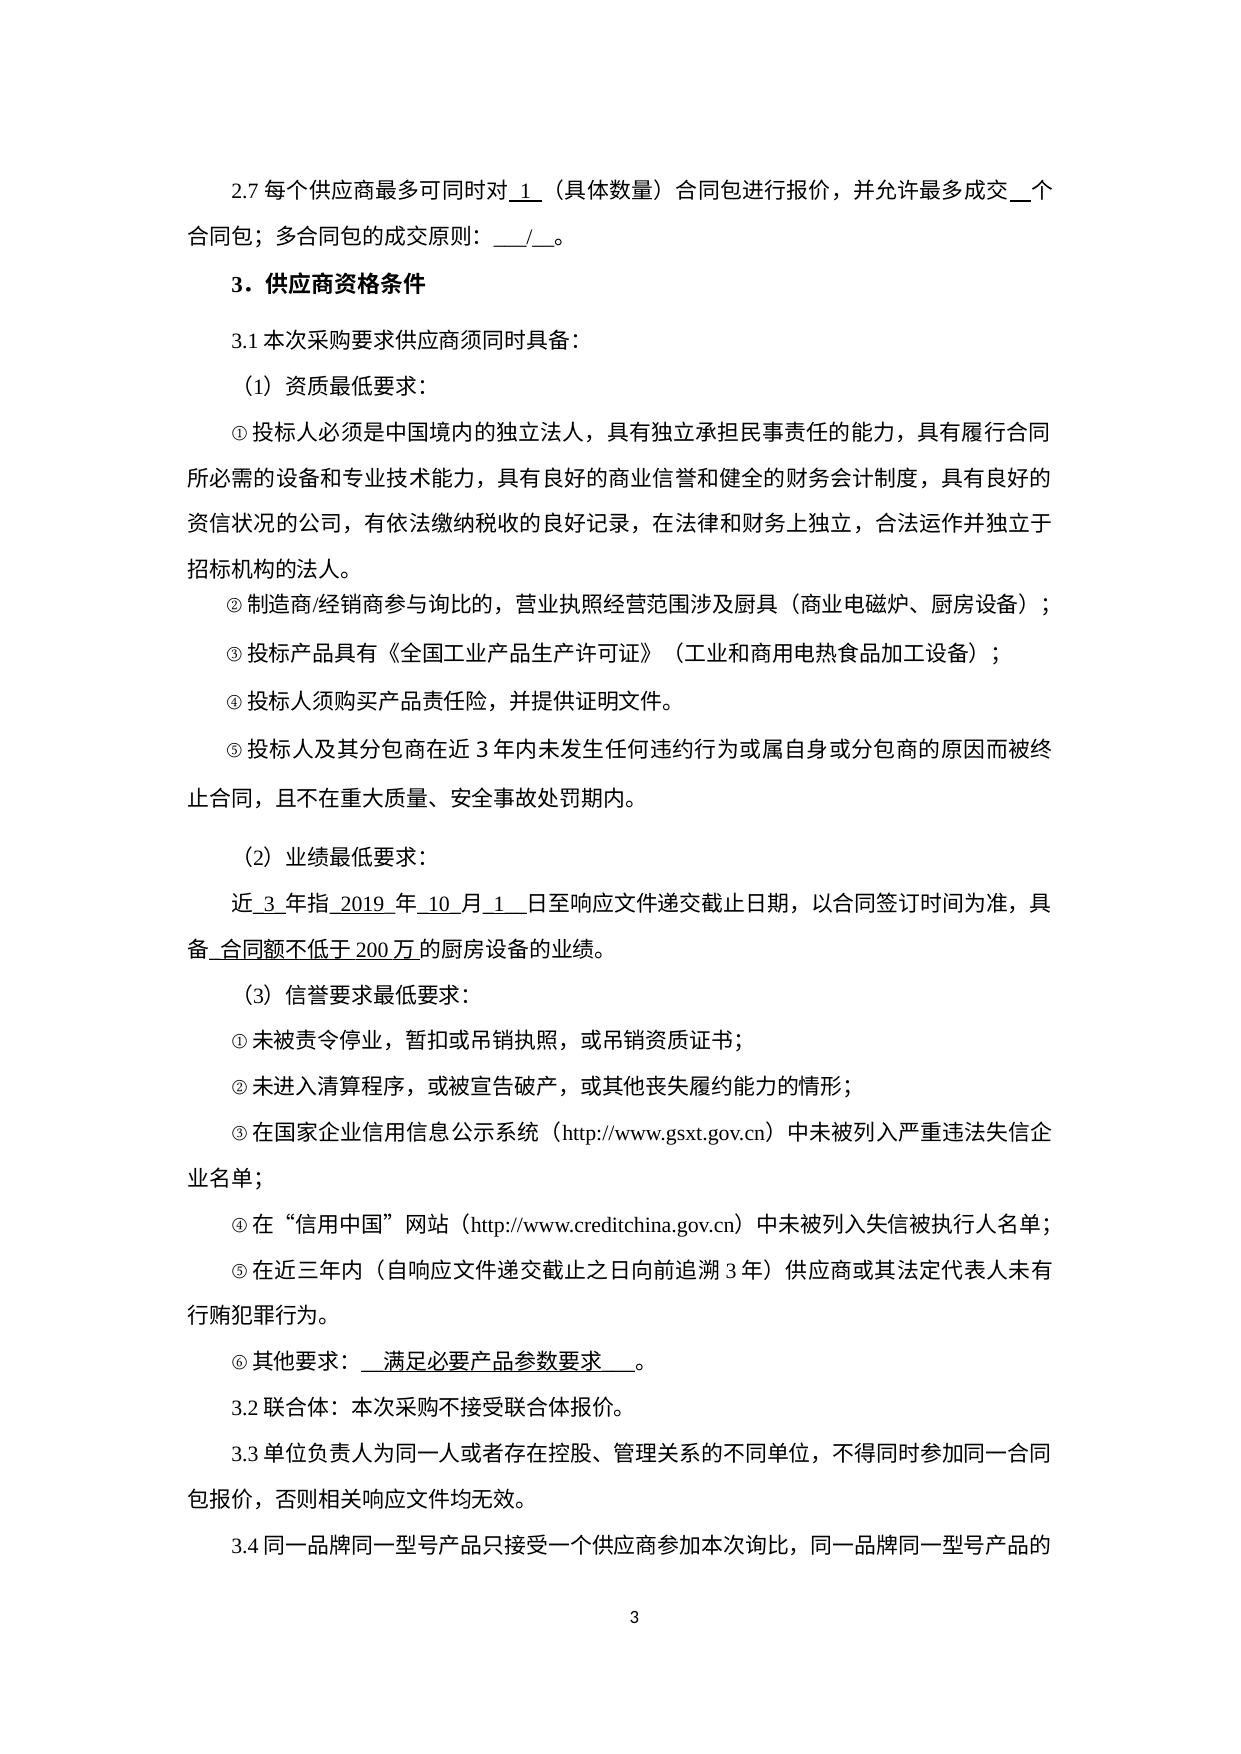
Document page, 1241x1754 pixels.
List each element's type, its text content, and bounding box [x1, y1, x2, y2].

subtitle 供应商资格条件 [189, 266, 1053, 299]
text ①未被责令停业，暂扣或吊销执照，或吊销资质证书； [187, 1012, 1053, 1058]
text ②制造商/经销商参与询比的，营业执照经营范围涉及厨具（商业电磁炉、厨房设备）； [187, 587, 1053, 619]
text ③在国家企业信用信息公示系统（http://www.gsxt.gov.cn）中未被列入严重违法失信企业名单； [187, 1104, 1053, 1196]
text 近_3_年指_2019_年_10_月_1__日至响应文件递交截止日期，以合同签订时间为准，具备_合同额不低于200万 的厨房设备的业绩。 [187, 875, 1053, 966]
text ③投标产品具有《全国工业产品生产许可证》（工业和商用电热食品加工设备）； [187, 635, 1053, 668]
text ②未进入清算程序，或被宣告破产，或其他丧失履约能力的情形； [187, 1058, 1053, 1104]
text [187, 1516, 1053, 1562]
list （3）信誉要求最低要求： [187, 966, 1053, 1012]
text ①投标人必须是中国境内的独立法人，具有独立承担民事责任的能力，具有履行合同所必需的设备和专业技术能力，具有良好的商业信誉和健全的财务会计制度，具有良好的资信状况的公司，有依法缴纳税收的良好记录，在法律和财务上独立，合法运作并独立于招标机构的法人。 [187, 403, 1053, 587]
text ⑤在近三年内（自响应文件递交截止之日向前追溯3年）供应商或其法定代表人未有行贿犯罪行为。 [187, 1241, 1053, 1333]
text （1）资质最低要求： [187, 358, 1053, 403]
list （2）业绩最低要求： [187, 829, 1053, 875]
text 3.3 单位负责人为同一人或者存在控股、管理关系的不同单位，不得同时参加同一合同包报价，否则相关响应文件均无效。 [187, 1425, 1053, 1516]
text ④在“信用中国”网站（http://www.creditchina.gov.cn）中未被列入失信被执行人名单； [187, 1196, 1053, 1241]
text ④投标人须购买产品责任险，并提供证明文件。 [187, 683, 1053, 716]
text ⑤投标人及其分包商在近3年内未发生任何违约行为或属自身或分包商的原因而被终止合同，且不在重大质量、安全事故处罚期内。 [187, 732, 1053, 813]
text 3.2 联合体：本次采购不接受联合体报价。 [187, 1379, 1053, 1425]
text 3.1 本次采购要求供应商须同时具备： [187, 312, 1053, 358]
text 2.7 每个供应商最多可同时对 1 （具体数量）合同包进行报价，并允许最多成交 个合同包；多合同包的成交原则：___/__。 [187, 162, 1053, 254]
text ⑥其他要求：__满足必要产品参数要求___。 [187, 1333, 1053, 1379]
